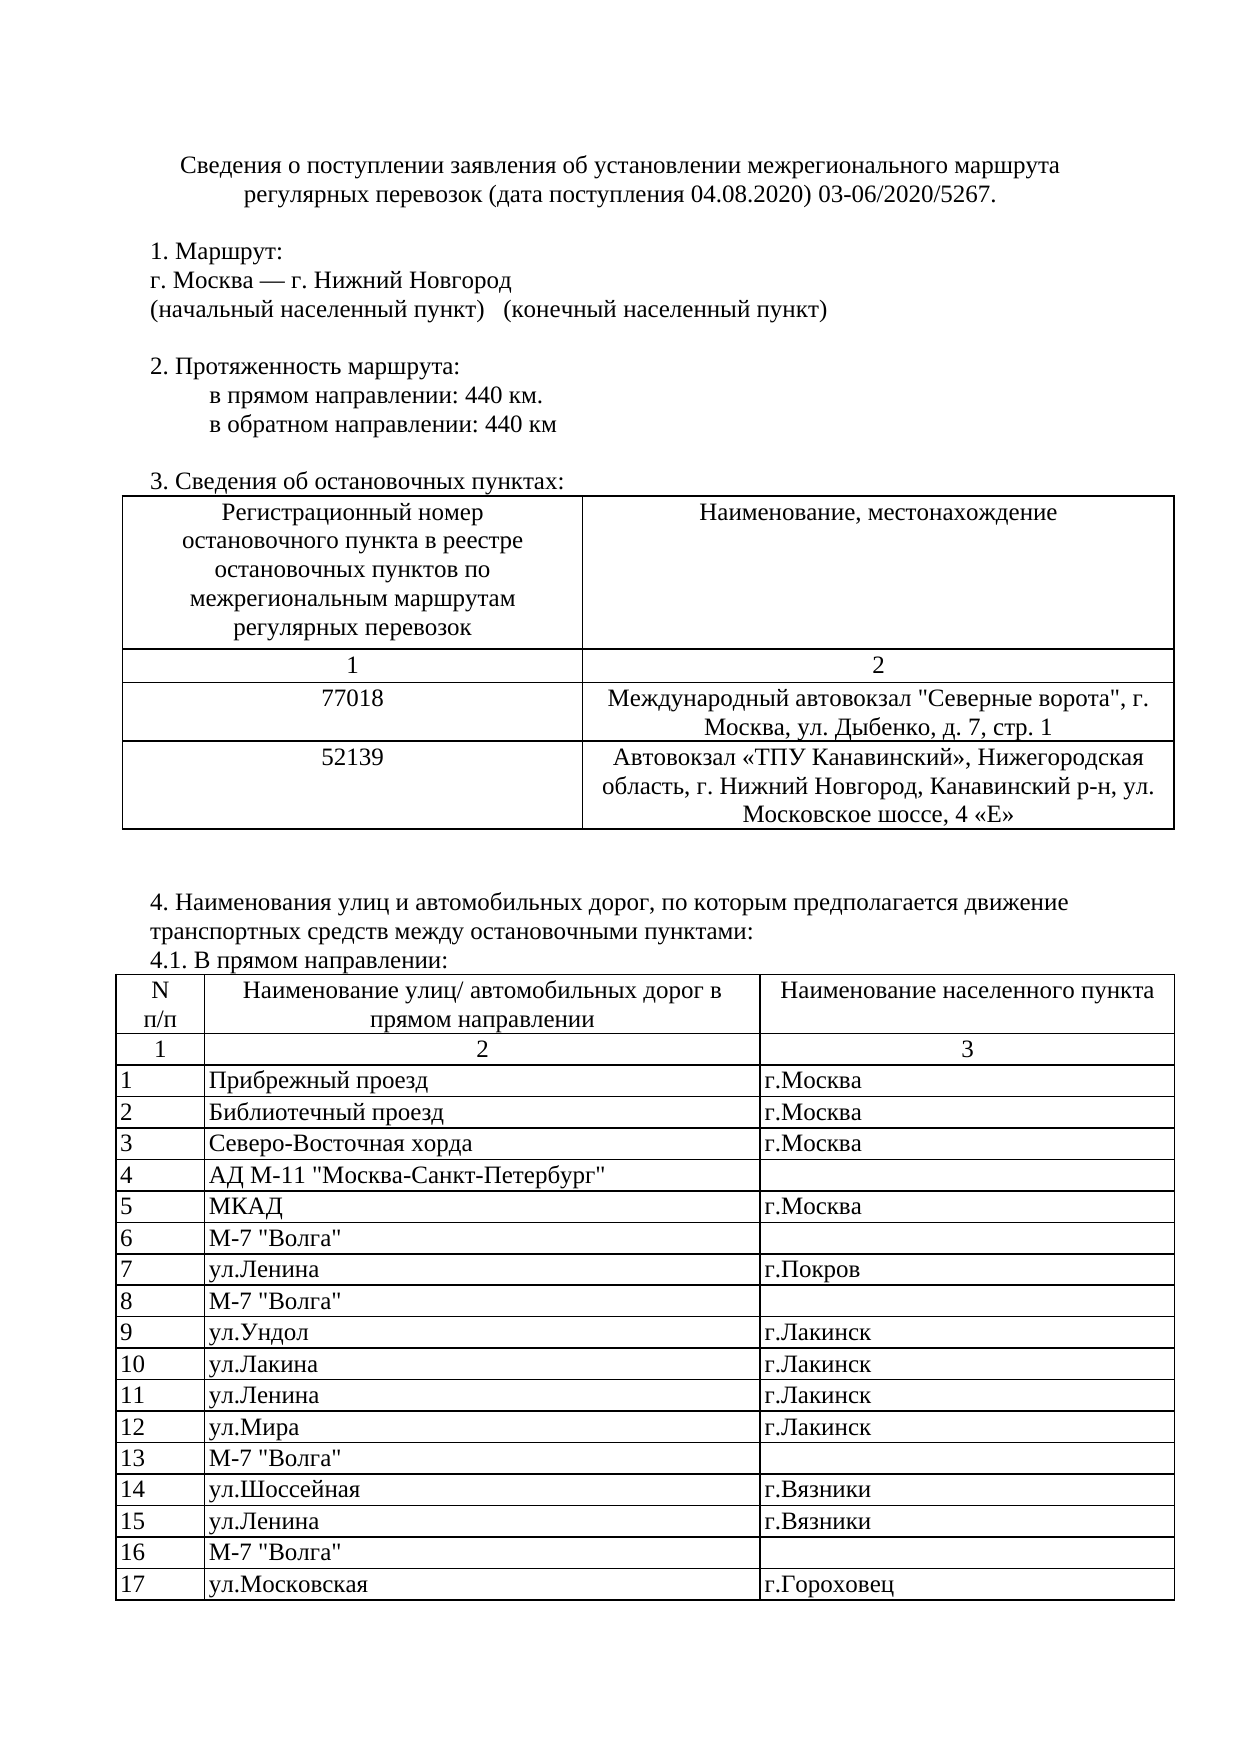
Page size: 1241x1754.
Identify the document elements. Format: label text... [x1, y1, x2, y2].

table_cell 13 [117, 1443, 204, 1473]
text 3. Сведения об остановочных пунктах: [150, 466, 1090, 495]
table_cell М-7 "Волга" [205, 1223, 759, 1253]
table_cell Северо-Восточная хорда [205, 1129, 759, 1158]
table_cell г.Гороховец [761, 1569, 1174, 1599]
table_cell 12 [117, 1412, 204, 1442]
table_cell г.Москва [761, 1097, 1174, 1127]
table_cell г.Москва [761, 1129, 1174, 1158]
table_cell [761, 1160, 1174, 1190]
table_cell ул.Ундол [205, 1317, 759, 1347]
text (начальный населенный пункт) (конечный населенный пункт) [150, 294, 1090, 322]
table_cell г.Лакинск [761, 1317, 1174, 1347]
text г. Москва — г. Нижний Новгород [150, 265, 1090, 294]
table_cell 17 [117, 1569, 204, 1599]
table_cell г.Москва [761, 1192, 1174, 1221]
table_cell 9 [117, 1317, 204, 1347]
table_cell Прибрежный проезд [205, 1066, 759, 1096]
table_cell 11 [117, 1380, 204, 1410]
table_cell г.Лакинск [761, 1412, 1174, 1442]
text Сведения о поступлении заявления об установлении межрегионального маршрута регулярных перевозок (дата поступления 04.08.2020) 03-06/2020/5267. [150, 150, 1090, 207]
text 1. Маршрут: [150, 236, 1090, 265]
text в обратном направлении: 440 км [150, 409, 1090, 437]
table_cell ул.Ленина [205, 1506, 759, 1536]
table_cell МКАД [205, 1192, 759, 1221]
table_cell Международный автовокзал "Северные ворота", г. Москва, ул. Дыбенко, д. 7, стр. 1 [583, 683, 1173, 740]
table_cell 52139 [123, 742, 582, 828]
table_cell 1 [123, 650, 582, 681]
table_cell М-7 "Волга" [205, 1286, 759, 1316]
table_cell 2 [205, 1034, 759, 1064]
table_header N п/п [117, 975, 204, 1033]
table_cell 7 [117, 1255, 204, 1284]
text в прямом направлении: 440 км. [150, 380, 1090, 409]
table_cell 1 [117, 1066, 204, 1096]
table_cell 2 [583, 650, 1173, 681]
table_cell 4 [117, 1160, 204, 1190]
table_cell Библиотечный проезд [205, 1097, 759, 1127]
table_cell 14 [117, 1475, 204, 1504]
table_cell ул.Лакина [205, 1349, 759, 1379]
text 4.1. В прямом направлении: [150, 945, 1090, 973]
text 4. Наименования улиц и автомобильных дорог, по которым предполагается движение транспортных средств между остановочными пунктами: [150, 887, 1090, 945]
table_cell 3 [117, 1129, 204, 1158]
table_cell [761, 1223, 1174, 1253]
table_header Наименование улиц/ автомобильных дорог в прямом направлении [205, 975, 759, 1033]
table_cell 6 [117, 1223, 204, 1253]
table_cell 77018 [123, 683, 582, 740]
table_cell 5 [117, 1192, 204, 1221]
table_cell ул.Мира [205, 1412, 759, 1442]
table_cell ул.Ленина [205, 1380, 759, 1410]
table_cell 8 [117, 1286, 204, 1316]
table_cell ул.Московская [205, 1569, 759, 1599]
text 2. Протяженность маршрута: [150, 351, 1090, 380]
table_cell г.Вязники [761, 1475, 1174, 1504]
table_cell г.Лакинск [761, 1349, 1174, 1379]
table_cell 2 [117, 1097, 204, 1127]
table_cell АД М-11 "Москва-Санкт-Петербург" [205, 1160, 759, 1190]
table_header Регистрационный номер остановочного пункта в реестре остановочных пунктов по межрегиональным маршрутам регулярных перевозок [123, 497, 582, 648]
table_cell г.Покров [761, 1255, 1174, 1284]
table_cell г.Вязники [761, 1506, 1174, 1536]
table_cell [761, 1538, 1174, 1567]
table_cell 10 [117, 1349, 204, 1379]
table_cell 3 [761, 1034, 1174, 1064]
table_cell г.Москва [761, 1066, 1174, 1096]
table_cell Автовокзал «ТПУ Канавинский», Нижегородская область, г. Нижний Новгород, Канавинский р-н, ул. Московское шоссе, 4 «Е» [583, 742, 1173, 828]
table_header Наименование, местонахождение [583, 497, 1173, 648]
table_cell г.Лакинск [761, 1380, 1174, 1410]
table_cell 1 [117, 1034, 204, 1064]
table_cell М-7 "Волга" [205, 1538, 759, 1567]
table_cell ул.Ленина [205, 1255, 759, 1284]
table_header Наименование населенного пункта [761, 975, 1174, 1033]
table_cell 16 [117, 1538, 204, 1567]
table_cell ул.Шоссейная [205, 1475, 759, 1504]
table_cell 15 [117, 1506, 204, 1536]
table_cell [761, 1443, 1174, 1473]
table_cell [761, 1286, 1174, 1316]
table_cell М-7 "Волга" [205, 1443, 759, 1473]
